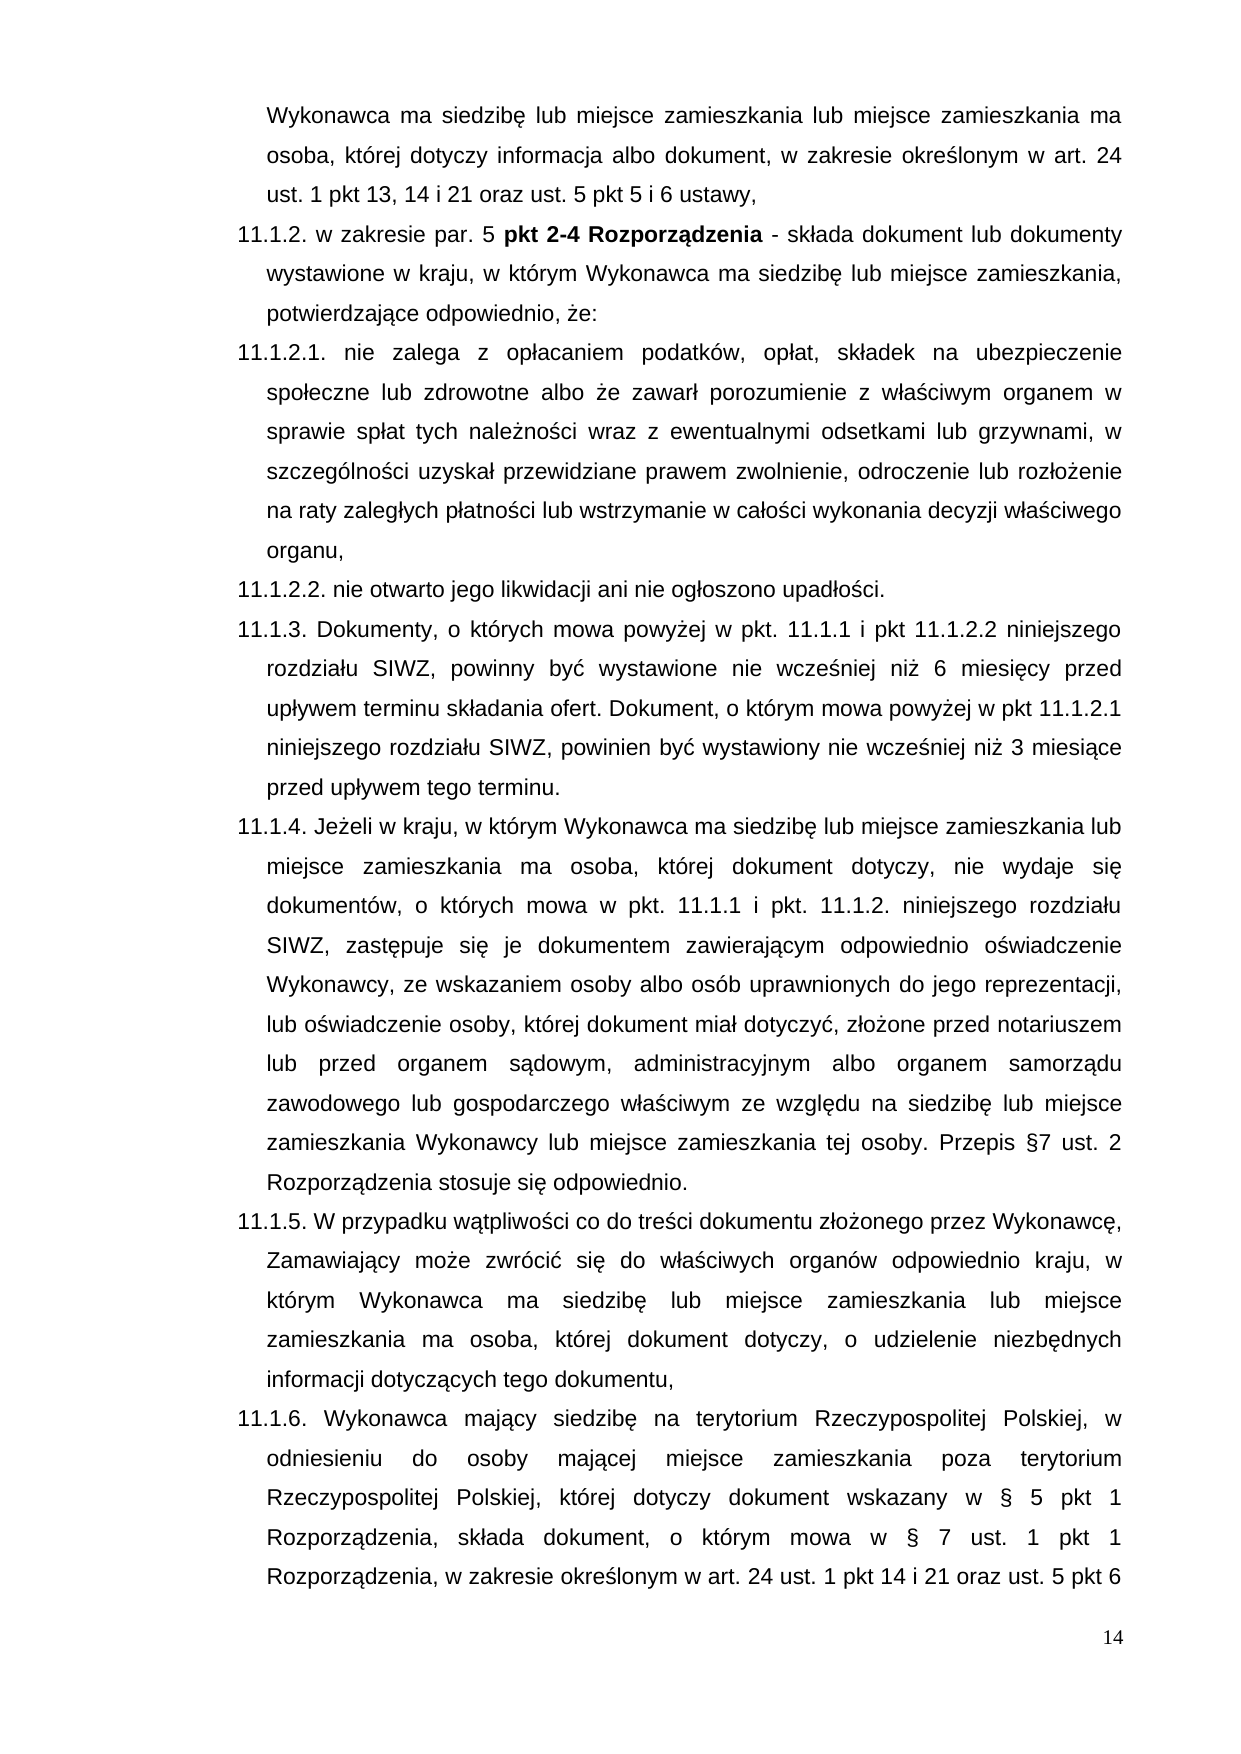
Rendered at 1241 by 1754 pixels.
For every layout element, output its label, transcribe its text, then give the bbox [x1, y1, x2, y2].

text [237, 1405, 1122, 1589]
text 11.1.3. Dokumenty, o których mowa powyżej w pkt. 11.1.1 i pkt 11.1.2.2 niniejszego rozdziału SIWZ, powinny być wystawione nie wcześniej niż 6 miesięcy przed upływem terminu składania ofert. Dokument, o którym mowa powyżej w pkt 11.1.2.1 niniejszego rozdziału SIWZ, powinien być wystawiony nie wcześniej niż 3 miesiące przed upływem tego terminu. [237, 616, 1122, 800]
text 11.1.4. Jeżeli w kraju, w którym Wykonawca ma siedzibę lub miejsce zamieszkania lub miejsce zamieszkania ma osoba, której dokument dotyczy, nie wydaje się dokumentów, o których mowa w pkt. 11.1.1 i pkt. 11.1.2. niniejszego rozdziału SIWZ, zastępuje się je dokumentem zawierającym odpowiednio oświadczenie Wykonawcy, ze wskazaniem osoby albo osób uprawnionych do jego reprezentacji, lub oświadczenie osoby, której dokument miał dotyczyć, złożone przed notariuszem lub przed organem sądowym, administracyjnym albo organem samorządu zawodowego lub gospodarczego właściwym ze względu na siedzibę lub miejsce zamieszkania Wykonawcy lub miejsce zamieszkania tej osoby. Przepis §7 ust. 2 Rozporządzenia stosuje się odpowiednio. [237, 813, 1122, 1195]
text 11.1.2.1. nie zalega z opłacaniem podatków, opłat, składek na ubezpieczenie społeczne lub zdrowotne albo że zawarł porozumienie z właściwym organem w sprawie spłat tych należności wraz z ewentualnymi odsetkami lub grzywnami, w szczególności uzyskał przewidziane prawem zwolnienie, odroczenie lub rozłożenie na raty zaległych płatności lub wstrzymanie w całości wykonania decyzji właściwego organu, [237, 339, 1122, 563]
text 11.1.5. W przypadku wątpliwości co do treści dokumentu złożonego przez Wykonawcę, Zamawiający może zwrócić się do właściwych organów odpowiednio kraju, w którym Wykonawca ma siedzibę lub miejsce zamieszkania lub miejsce zamieszkania ma osoba, której dokument dotyczy, o udzielenie niezbędnych informacji dotyczących tego dokumentu, [237, 1208, 1122, 1392]
text 11.1.2. w zakresie par. 5 pkt 2-4 Rozporządzenia - składa dokument lub dokumenty wystawione w kraju, w którym Wykonawca ma siedzibę lub miejsce zamieszkania, potwierdzające odpowiednio, że: [237, 221, 1122, 326]
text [222, 102, 1122, 208]
text 11.1.2.2. nie otwarto jego likwidacji ani nie ogłoszono upadłości. [237, 576, 1122, 603]
